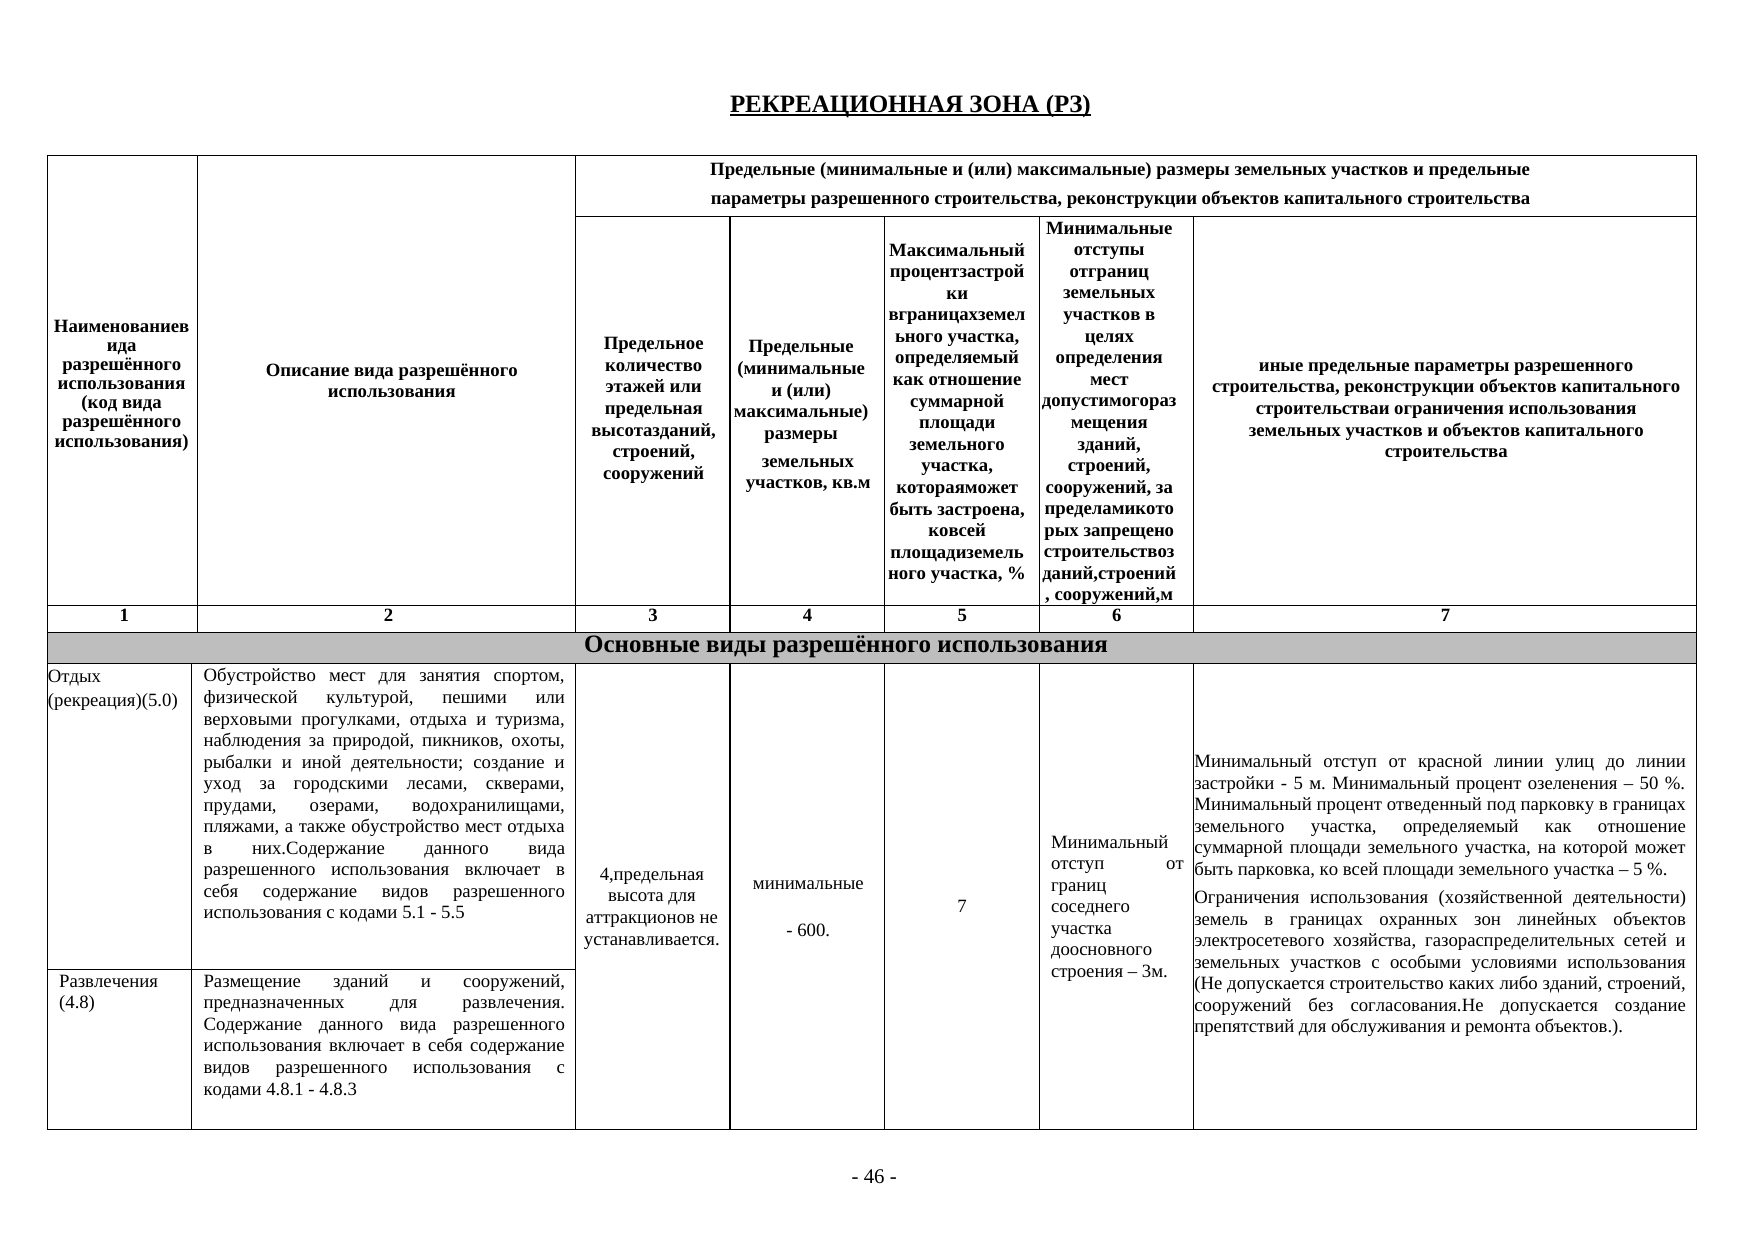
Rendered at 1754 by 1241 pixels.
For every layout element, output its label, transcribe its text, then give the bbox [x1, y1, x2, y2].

table_cell Предельное количество этажей или предельная высотазданий, строений, сооружений [576, 217, 729, 605]
table_cell 5 [885, 606, 1039, 632]
table_cell Минимальный отступ от красной линии улиц до линии застройки - 5 м. Минимальный процент озеленения – 50 %. Минимальный процент отведенный под парковку в границах земельного участка, определяемый как отношение суммарной площади земельного участка, на которой может быть парковка, ко всей площади земельного участка – 5 %. Ограничения использования (хозяйственной деятельности) земель в границах охранных зон линейных объектов электросетевого хозяйства, газораспределительных сетей и земельных участков с особыми условиями использования (Не допускается строительство каких либо зданий, строений, сооружений без согласования.Не допускается создание препятствий для обслуживания и ремонта объектов.). [1194, 664, 1696, 1129]
table_cell иные предельные параметры разрешенного строительства, реконструкции объектов капитального строительстваи ограничения использования земельных участков и объектов капитального строительства [1194, 217, 1696, 605]
table_cell 1 [48, 606, 197, 632]
text РЕКРЕАЦИОННАЯ ЗОНА (РЗ) [35, 89, 1710, 118]
table_cell Обустройство мест для занятия спортом, физической культурой, пешими или верховыми прогулками, отдыха и туризма, наблюдения за природой, пикников, охоты, рыбалки и иной деятельности; создание и уход за городскими лесами, скверами, прудами, озерами, водохранилищами, пляжами, а также обустройство мест отдыха в них.Содержание данного вида разрешенного использования включает в себя содержание видов разрешенного использования с кодами 5.1 - 5.5 [192, 664, 575, 969]
table_cell 7 [1194, 606, 1696, 632]
table_cell 3 [576, 606, 729, 632]
table_cell 4,предельная высота для аттракционов не устанавливается. [576, 664, 729, 1129]
table_cell 2 [198, 606, 575, 632]
table_cell 7 [885, 664, 1039, 1129]
table_cell Отдых (рекреация)(5.0) [48, 664, 191, 969]
table_cell Максимальный процентзастройки вграницахземельного участка, определяемый как отношение суммарной площади земельного участка, котораяможет быть застроена, ковсей площадиземельного участка, % [885, 217, 1039, 605]
table_cell Предельные (минимальные и (или) максимальные) размеры земельных участков, кв.м [731, 217, 884, 605]
table_cell Основные виды разрешённого использования [48, 633, 1696, 663]
table_cell Развлечения (4.8) [48, 970, 191, 1129]
table_cell 4 [731, 606, 884, 632]
table_cell 6 [1040, 606, 1193, 632]
table_cell Минимальные отступы отграниц земельных участков в целях определения мест допустимогоразмещения зданий, строений, сооружений, за пределамикоторых запрещено строительствозданий,строений, сооружений,м [1040, 217, 1193, 605]
table_header Наименованиевида разрешённого использования (код вида разрешённого использования) [48, 156, 197, 605]
table_cell Размещение зданий и сооружений, предназначенных для развлечения. Содержание данного вида разрешенного использования включает в себя содержание видов разрешенного использования с кодами 4.8.1 - 4.8.3 [192, 970, 575, 1129]
table_header Предельные (минимальные и (или) максимальные) размеры земельных участков и предельные параметры разрешенного строительства, реконструкции объектов капитального строительства [576, 156, 1696, 216]
table_cell Минимальный отступ от границ соседнего участка доосновного строения – 3м. [1040, 664, 1193, 1129]
table_header Описание вида разрешённого использования [198, 156, 575, 605]
table_cell минимальные - 600. [731, 664, 884, 1129]
